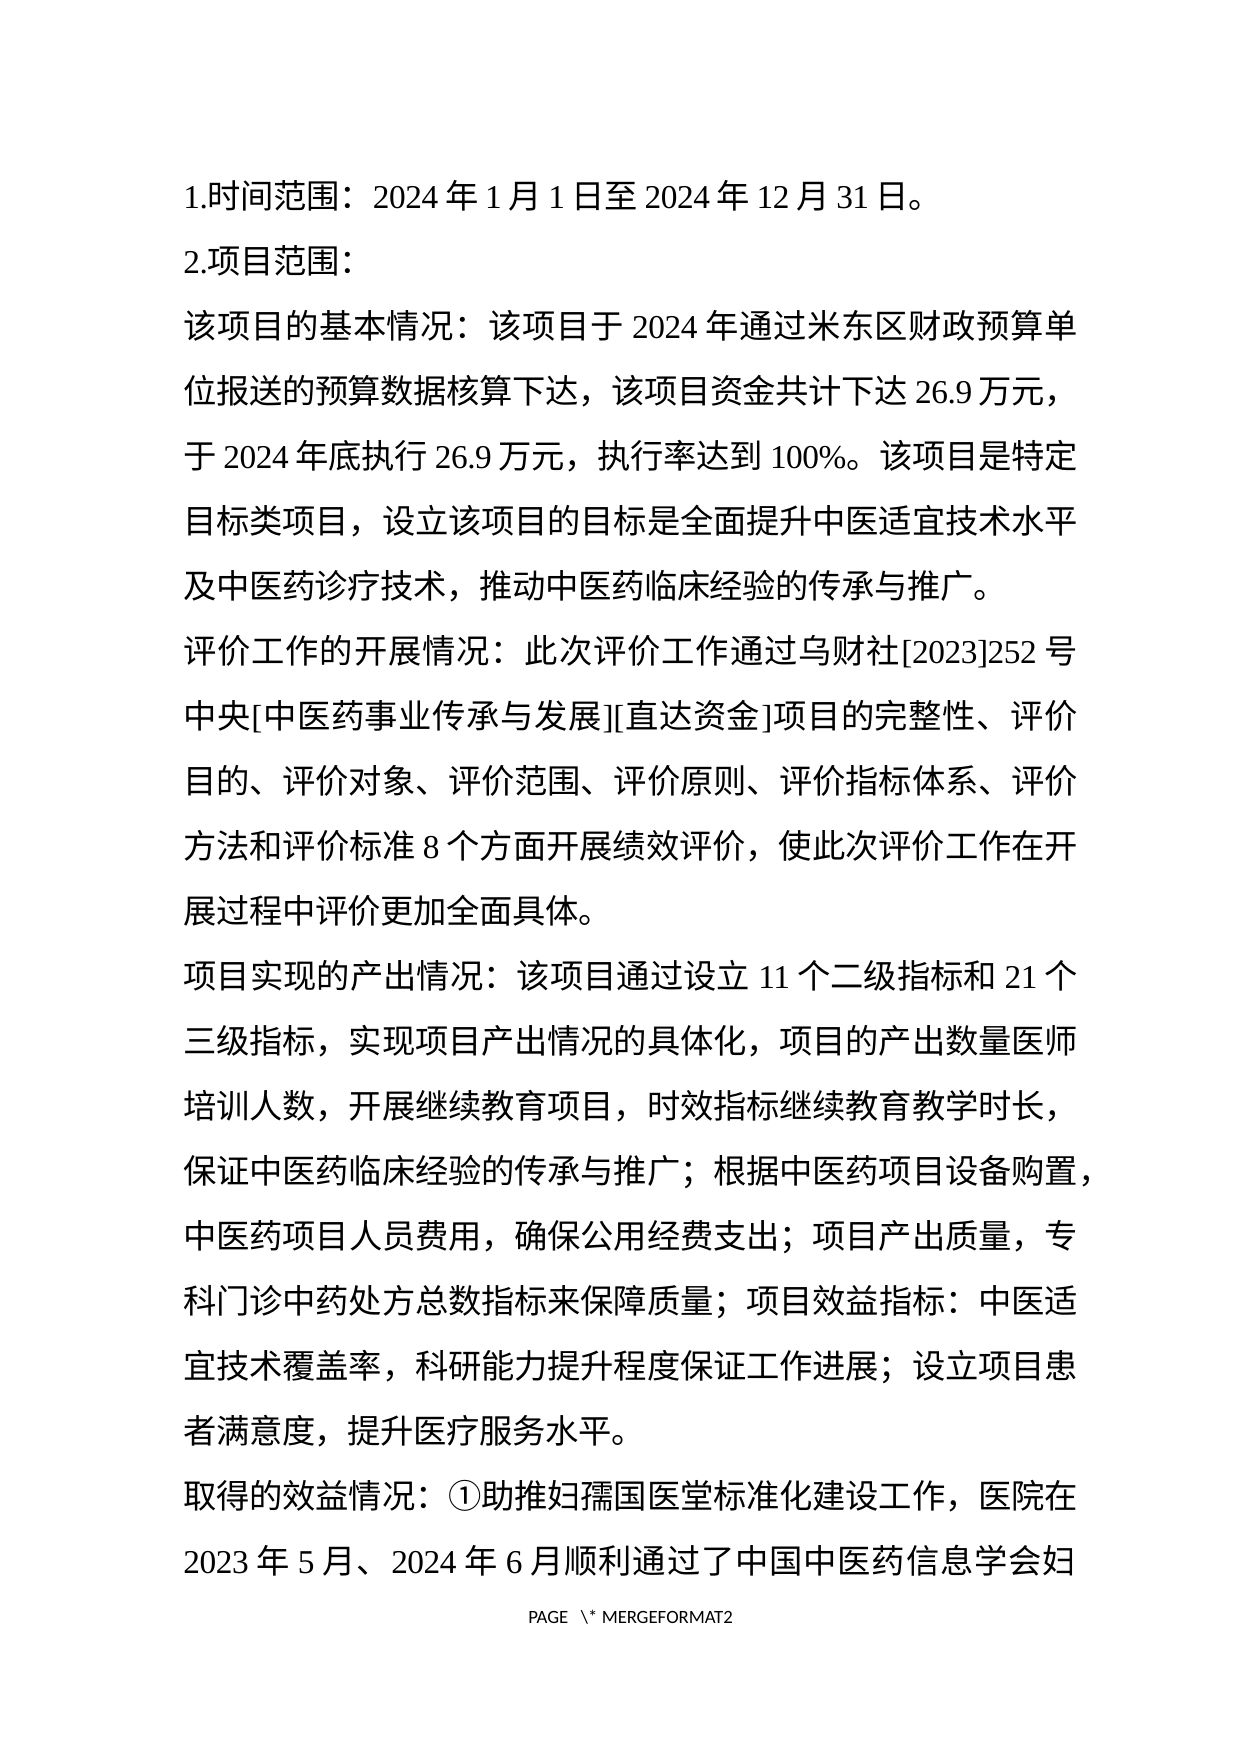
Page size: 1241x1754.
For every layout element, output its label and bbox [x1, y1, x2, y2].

text [183, 162, 1078, 1592]
